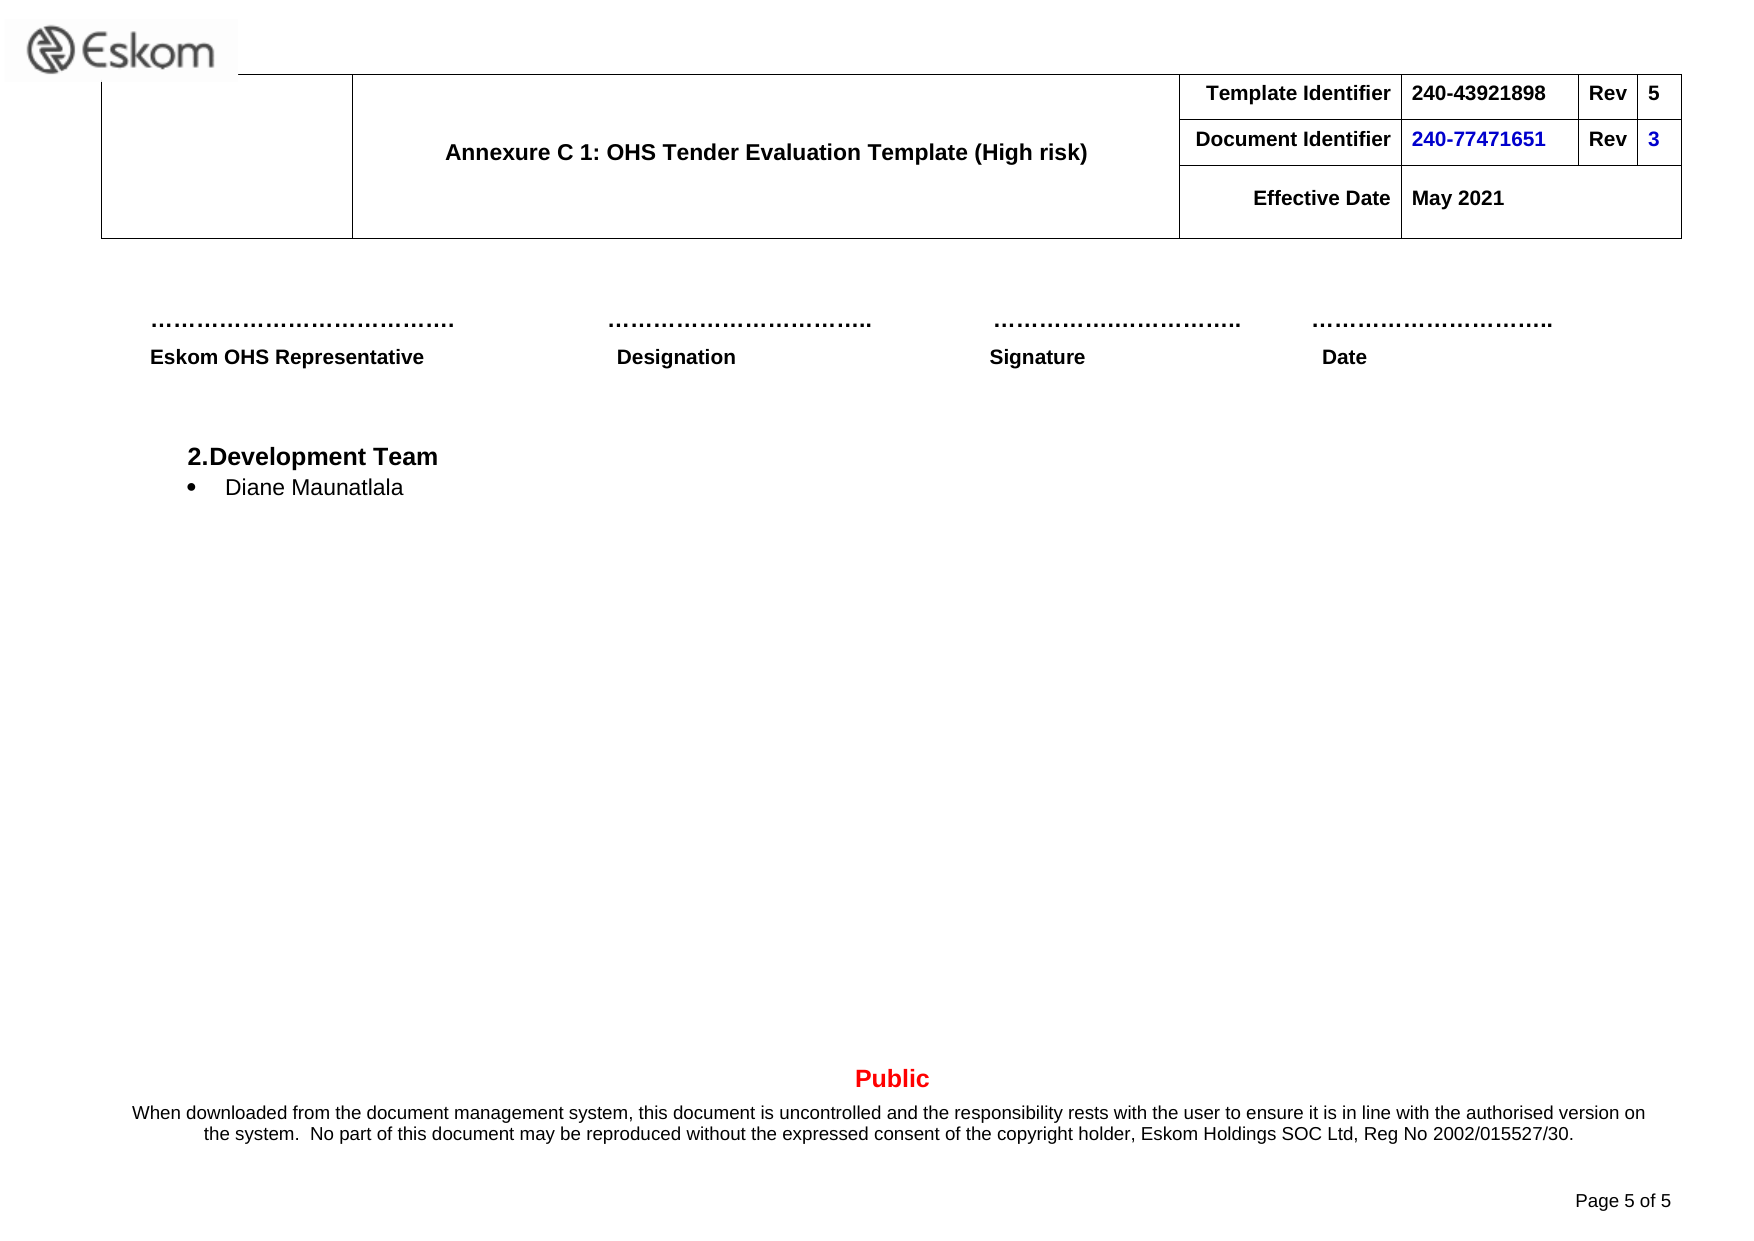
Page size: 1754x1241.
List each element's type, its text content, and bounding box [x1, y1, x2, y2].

text …………………………………. …………………………….. …………….…………….. ………………………….. [150, 306, 1604, 332]
list Diane Maunatlala [187, 473, 1604, 500]
list Development Team [187, 442, 1604, 471]
text Eskom OHS Representative Designation Signature Date [150, 345, 1604, 369]
